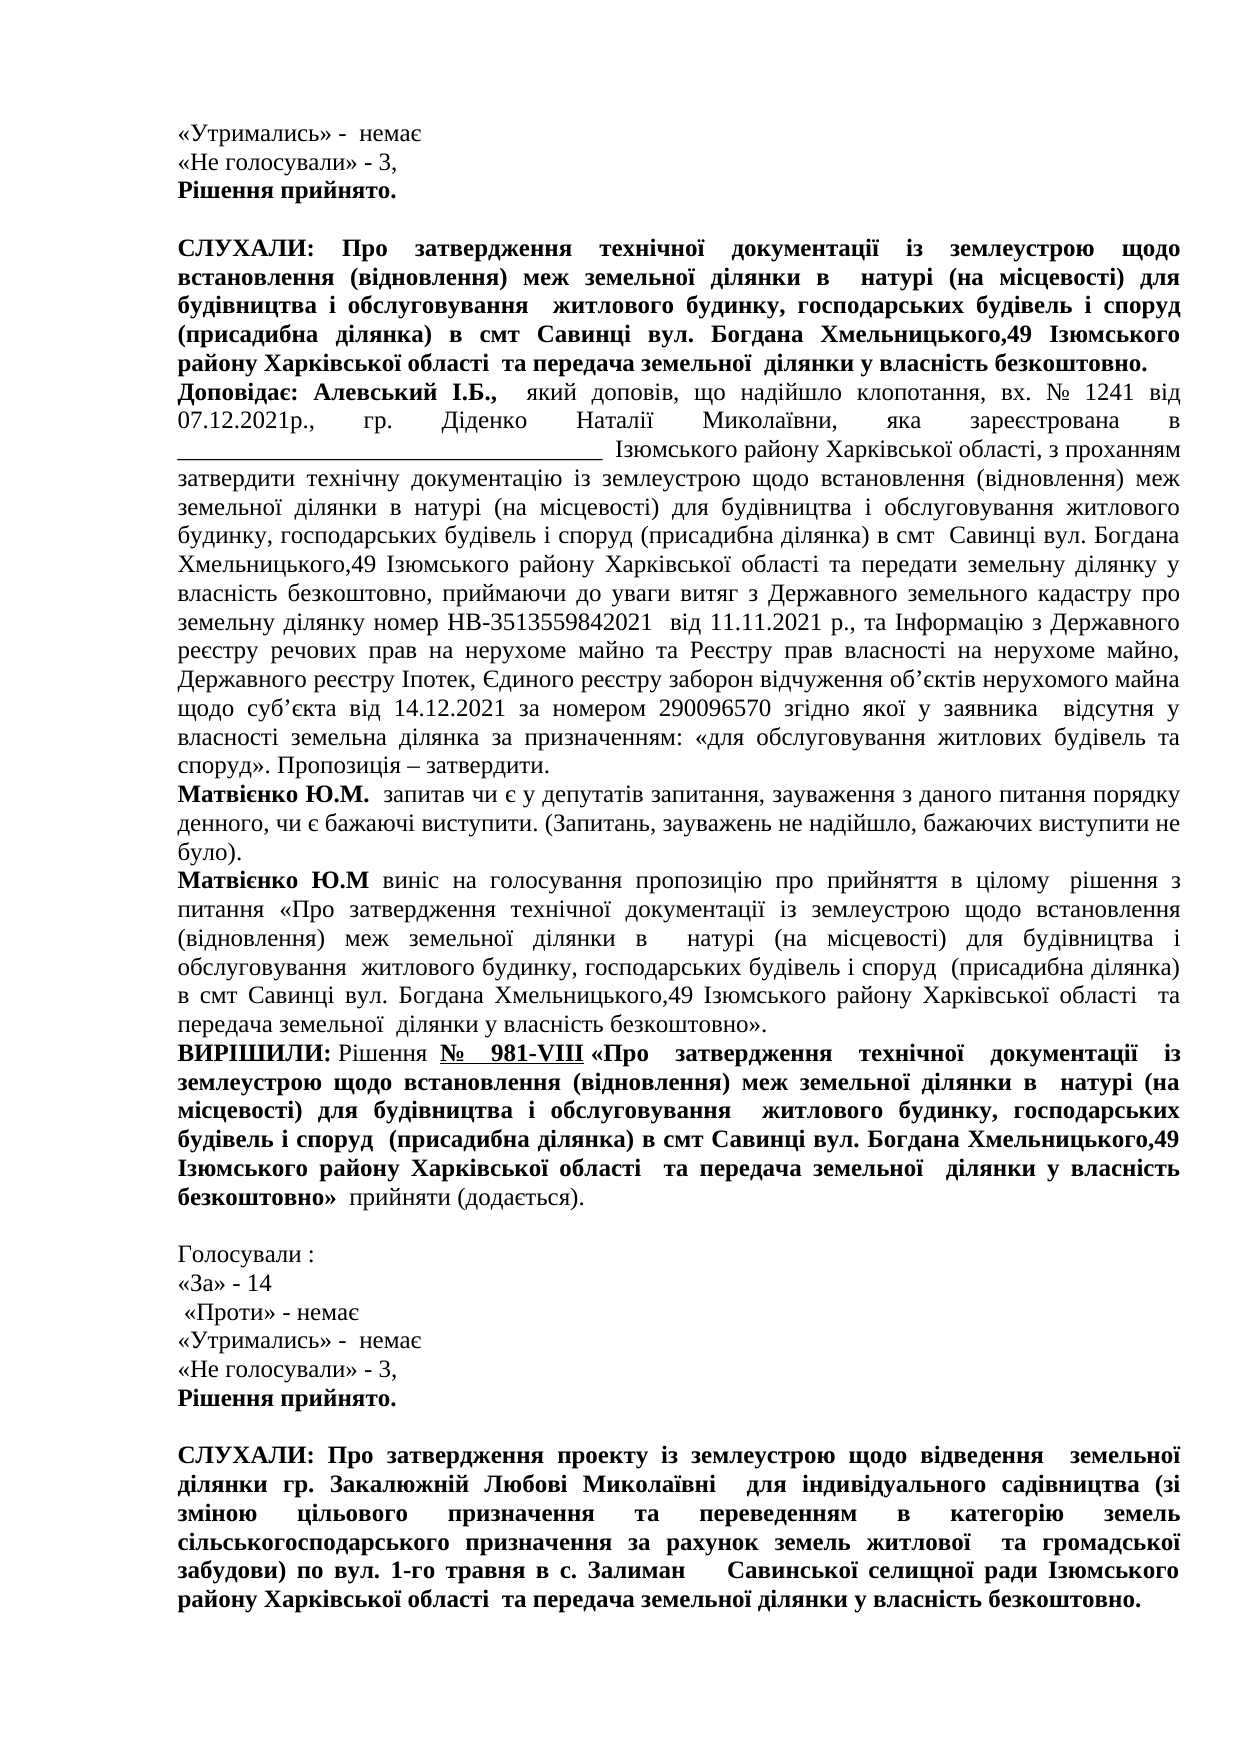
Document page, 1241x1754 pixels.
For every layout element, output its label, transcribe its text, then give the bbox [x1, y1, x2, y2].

text Рішення прийнято. [177, 1383, 1181, 1412]
text Доповідає: Алевський І.Б., який доповів, що надійшло клопотання, вх. № 1241 від 07.12.2021р., гр. Діденко Наталії Миколаївни, яка зареєстрована в __________________________________ Ізюмського району Харківської області, з проханням затвердити технічну документацію із землеустрою щодо встановлення (відновлення) меж земельної ділянки в натурі (на місцевості) для будівництва і обслуговування житлового будинку, господарських будівель і споруд (присадибна ділянка) в смт Савинці вул. Богдана Хмельницького,49 Ізюмського району Харківської області та передати земельну ділянку у власність безкоштовно, приймаючи до уваги витяг з Державного земельного кадастру про земельну ділянку номер НВ-3513559842021 від 11.11.2021 р., та Інформацію з Державного реєстру речових прав на нерухоме майно та Реєстру прав власності на нерухоме майно, Державного реєстру Іпотек, Єдиного реєстру заборон відчуження об’єктів нерухомого майна щодо суб’єкта від 14.12.2021 за номером 290096570 згідно якої у заявника відсутня у власності земельна ділянка за призначенням: «для обслуговування житлових будівель та споруд». Пропозиція – затвердити. [177, 377, 1181, 779]
text «За» - 14 [177, 1268, 1181, 1297]
text Рішення прийнято. [177, 176, 1181, 204]
text «Не голосували» - 3, [177, 1354, 1181, 1383]
text «Утримались» - немає [177, 1326, 1181, 1354]
text «Проти» - немає [177, 1297, 1181, 1326]
text Матвієнко Ю.М виніс на голосування пропозицію про прийняття в цілому рішення з питання «Про затвердження технічної документації із землеустрою щодо встановлення (відновлення) меж земельної ділянки в натурі (на місцевості) для будівництва і обслуговування житлового будинку, господарських будівель і споруд (присадибна ділянка) в смт Савинці вул. Богдана Хмельницького,49 Ізюмського району Харківської області та передача земельної ділянки у власність безкоштовно». [177, 866, 1181, 1038]
text СЛУХАЛИ: Про затвердження технічної документації із землеустрою щодо встановлення (відновлення) меж земельної ділянки в натурі (на місцевості) для будівництва і обслуговування житлового будинку, господарських будівель і споруд (присадибна ділянка) в смт Савинці вул. Богдана Хмельницького,49 Ізюмського району Харківської області та передача земельної ділянки у власність безкоштовно. [177, 233, 1181, 377]
text Голосували : [177, 1239, 1181, 1268]
text «Утримались» - немає [177, 118, 1181, 147]
text ВИРІШИЛИ: Рішення № 981-VІІІ «Про затвердження технічної документації із землеустрою щодо встановлення (відновлення) меж земельної ділянки в натурі (на місцевості) для будівництва і обслуговування житлового будинку, господарських будівель і споруд (присадибна ділянка) в смт Савинці вул. Богдана Хмельницького,49 Ізюмського району Харківської області та передача земельної ділянки у власність безкоштовно» прийняти (додається). [177, 1038, 1181, 1211]
text Матвієнко Ю.М. запитав чи є у депутатів запитання, зауваження з даного питання порядку денного, чи є бажаючі виступити. (Запитань, зауважень не надійшло, бажаючих виступити не було). [177, 779, 1181, 866]
text СЛУХАЛИ: Про затвердження проекту із землеустрою щодо відведення земельної ділянки гр. Закалюжній Любові Миколаївні для індивідуального садівництва (зі зміною цільового призначення та переведенням в категорію земель сільськогосподарського призначення за рахунок земель житлової та громадської забудови) по вул. 1-го травня в с. Залиман Савинської селищної ради Ізюмського району Харківської області та передача земельної ділянки у власність безкоштовно. [177, 1441, 1181, 1613]
text «Не голосували» - 3, [177, 147, 1181, 176]
